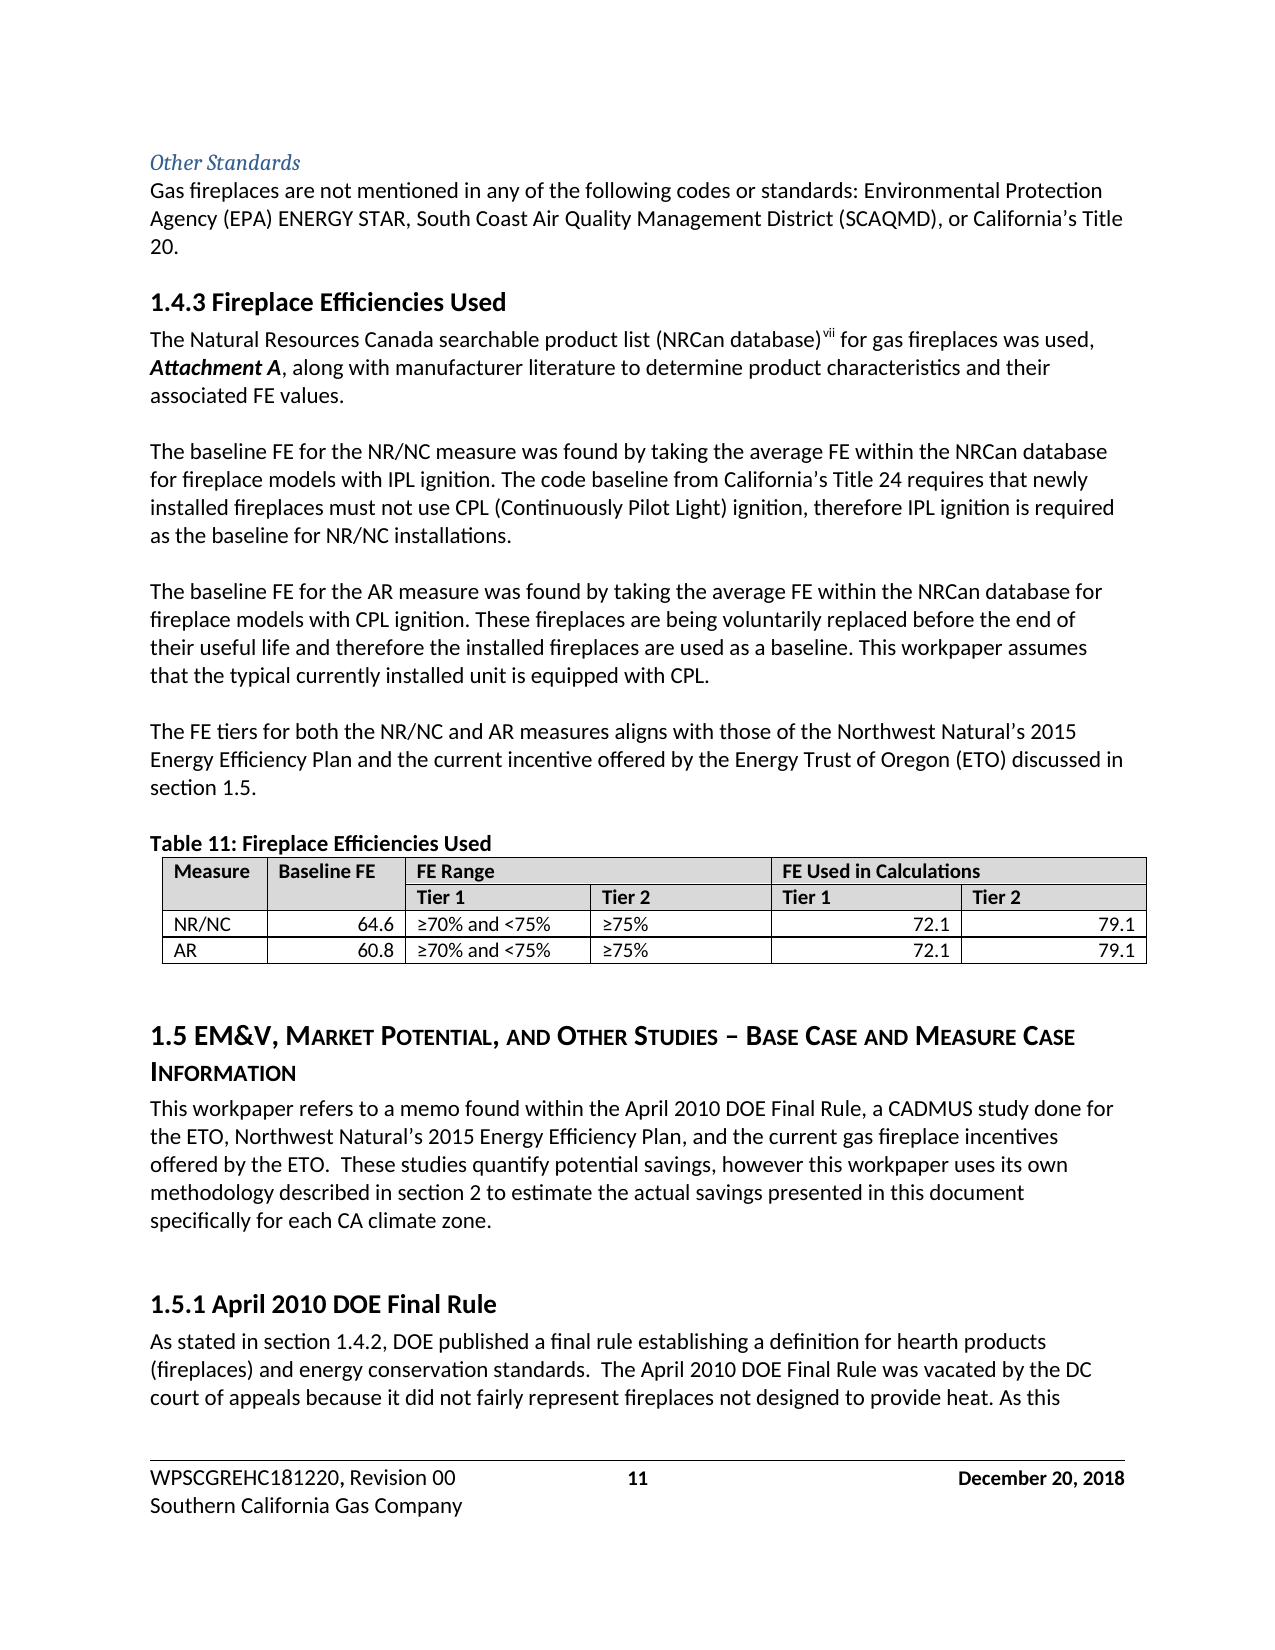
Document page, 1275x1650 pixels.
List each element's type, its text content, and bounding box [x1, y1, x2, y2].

table_cell NR/NC [163, 911, 267, 936]
table_cell AR [163, 938, 267, 963]
subtitle 1.5.1 April 2010 DOE Final Rule [150, 1288, 1125, 1321]
table_cell 72.1 [772, 938, 961, 963]
text The Natural Resources Canada searchable product list (NRCan database) for gas fireplaces was used, Attachment A, along with manufacturer literature to determine product characteristics and their associated FE values. [150, 325, 1125, 409]
table_cell ≥75% [591, 911, 771, 936]
text The FE tiers for both the NR/NC and AR measures aligns with those of the Northwest Natural’s 2015 Energy Efficiency Plan and the current incentive offered by the Energy Trust of Oregon (ETO) discussed in section 1.5. [150, 717, 1125, 801]
subtitle 1.4.3 Fireplace Efficiencies Used [150, 285, 1125, 318]
table_cell 79.1 [962, 938, 1146, 963]
table_cell Tier 1 [772, 885, 961, 910]
table_cell ≥75% [591, 938, 771, 963]
table_cell Tier 2 [591, 885, 771, 910]
table_header Baseline FE [268, 858, 405, 910]
table_cell 79.1 [962, 911, 1146, 936]
table_header Measure [163, 858, 267, 910]
table_header FE Used in Calculations [772, 858, 1146, 883]
table_cell 72.1 [772, 911, 961, 936]
text This workpaper refers to a memo found within the April 2010 DOE Final Rule, a CADMUS study done for the ETO, Northwest Natural’s 2015 Energy Efficiency Plan, and the current gas fireplace incentives offered by the ETO. These studies quantify potential savings, however this workpaper uses its own methodology described in section 2 to estimate the actual savings presented in this document specifically for each CA climate zone. [150, 1094, 1125, 1234]
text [150, 1327, 1125, 1411]
table_cell Tier 2 [962, 885, 1146, 910]
text The baseline FE for the NR/NC measure was found by taking the average FE within the NRCan database for fireplace models with IPL ignition. The code baseline from California’s Title 24 requires that newly installed fireplaces must not use CPL (Continuously Pilot Light) ignition, therefore IPL ignition is required as the baseline for NR/NC installations. [150, 437, 1125, 549]
text Gas fireplaces are not mentioned in any of the following codes or standards: Environmental Protection Agency (EPA) ENERGY STAR, South Coast Air Quality Management District (SCAQMD), or California’s Title 20. [150, 176, 1125, 260]
table_cell Tier 1 [406, 885, 590, 910]
table_header FE Range [406, 858, 771, 883]
table_cell 64.6 [268, 911, 405, 936]
table_cell ≥70% and <75% [406, 911, 590, 936]
subtitle Other Standards [150, 150, 1125, 176]
table_cell ≥70% and <75% [406, 938, 590, 963]
table_cell 60.8 [268, 938, 405, 963]
subtitle 1.5 EM&V, Market Potential, and Other Studies – Base Case and Measure Case Information [150, 1017, 1125, 1088]
text The baseline FE for the AR measure was found by taking the average FE within the NRCan database for fireplace models with CPL ignition. These fireplaces are being voluntarily replaced before the end of their useful life and therefore the installed fireplaces are used as a baseline. This workpaper assumes that the typical currently installed unit is equipped with CPL. [150, 577, 1125, 689]
